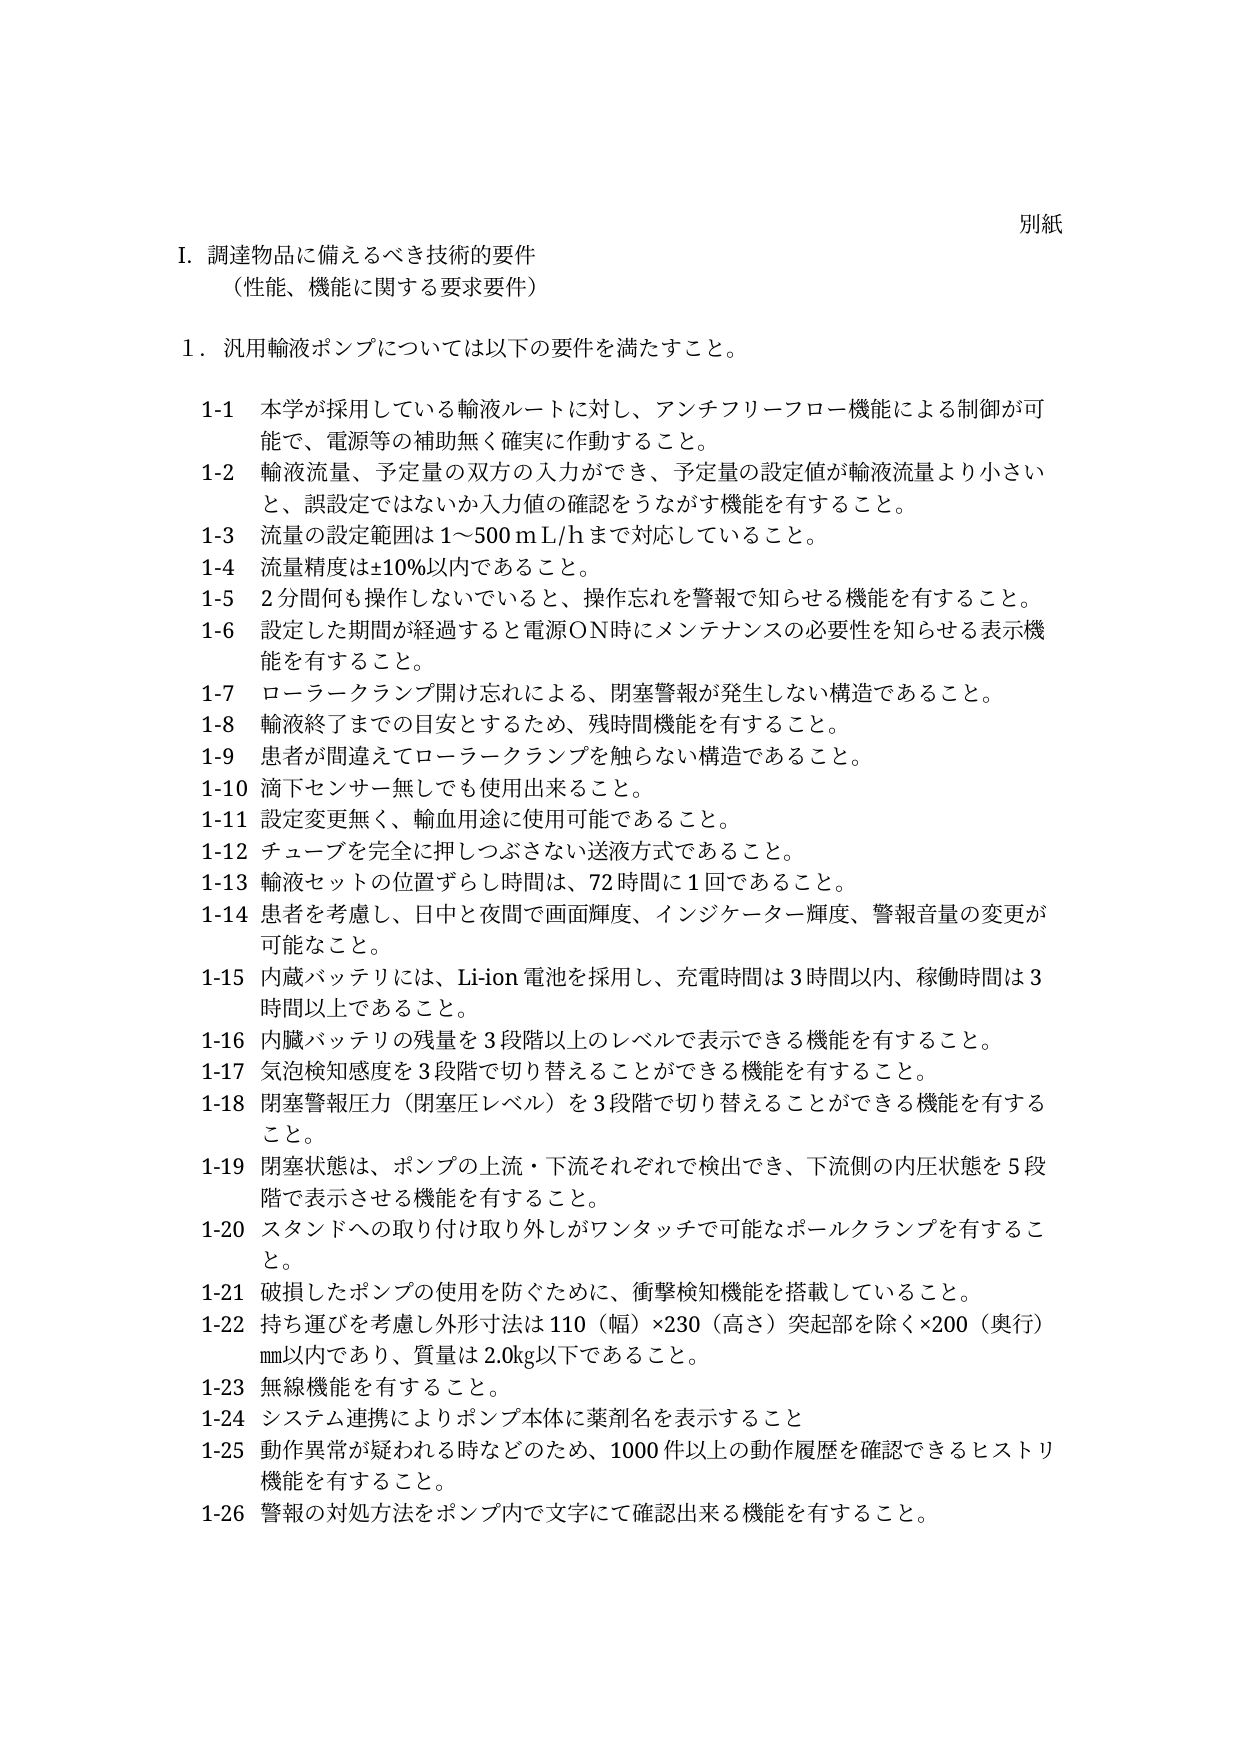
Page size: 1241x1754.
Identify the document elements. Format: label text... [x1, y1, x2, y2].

list 流量の設定範囲は1～500ｍＬ/ｈまで対応していること。 [201, 518, 1063, 550]
text Ⅰ．調達物品に備えるべき技術的要件 [177, 238, 1063, 270]
text 別紙 [177, 207, 1063, 238]
list 2分間何も操作しないでいると、操作忘れを警報で知らせる機能を有すること。 [201, 581, 1063, 613]
list 流量精度は±10%以内であること。 [201, 550, 1063, 581]
list システム連携によりポンプ本体に薬剤名を表示すること [201, 1401, 1063, 1433]
list 警報の対処方法をポンプ内で文字にて確認出来る機能を有すること。 [201, 1496, 1063, 1528]
list 持ち運びを考慮し外形寸法は110（幅）×230（高さ）突起部を除く×200（奥行）㎜以内であり、質量は2.0㎏以下であること。 [201, 1307, 1063, 1370]
list 本学が採用している輸液ルートに対し、アンチフリーフロー機能による制御が可能で、電源等の補助無く確実に作動すること。 [201, 392, 1063, 455]
list 輸液セットの位置ずらし時間は、72時間に1回であること。 [201, 865, 1063, 897]
list 動作異常が疑われる時などのため、1000件以上の動作履歴を確認できるヒストリ機能を有すること。 [201, 1433, 1063, 1496]
list 閉塞警報圧力（閉塞圧レベル）を3段階で切り替えることができる機能を有すること。 [201, 1086, 1063, 1149]
list チューブを完全に押しつぶさない送液方式であること。 [201, 834, 1063, 865]
list 内臓バッテリの残量を3段階以上のレベルで表示できる機能を有すること。 [201, 1023, 1063, 1054]
list 設定変更無く、輸血用途に使用可能であること。 [201, 802, 1063, 834]
list 滴下センサー無しでも使用出来ること。 [201, 771, 1063, 802]
list 輸液流量、予定量の双方の入力ができ、予定量の設定値が輸液流量より小さいと、誤設定ではないか入力値の確認をうながす機能を有すること。 [201, 455, 1063, 518]
list 無線機能を有すること。 [201, 1370, 1063, 1401]
list 患者を考慮し、日中と夜間で画面輝度、インジケーター輝度、警報音量の変更が可能なこと。 [201, 897, 1063, 960]
list 汎用輸液ポンプについては以下の要件を満たすこと。 [177, 331, 1063, 362]
list 気泡検知感度を3段階で切り替えることができる機能を有すること。 [201, 1054, 1063, 1086]
list 内蔵バッテリには、Li-ion電池を採用し、充電時間は3時間以内、稼働時間は3時間以上であること。 [201, 960, 1063, 1023]
list 輸液終了までの目安とするため、残時間機能を有すること。 [201, 708, 1063, 739]
list 設定した期間が経過すると電源ＯＮ時にメンテナンスの必要性を知らせる表示機能を有すること。 [201, 613, 1063, 676]
text （性能、機能に関する要求要件） [177, 270, 1063, 301]
list 患者が間違えてローラークランプを触らない構造であること。 [201, 739, 1063, 771]
list 閉塞状態は、ポンプの上流・下流それぞれで検出でき、下流側の内圧状態を5段階で表示させる機能を有すること。 [201, 1149, 1063, 1212]
list ローラークランプ開け忘れによる、閉塞警報が発生しない構造であること。 [201, 676, 1063, 708]
list 破損したポンプの使用を防ぐために、衝撃検知機能を搭載していること。 [201, 1275, 1063, 1307]
list スタンドへの取り付け取り外しがワンタッチで可能なポールクランプを有すること。 [201, 1212, 1063, 1275]
